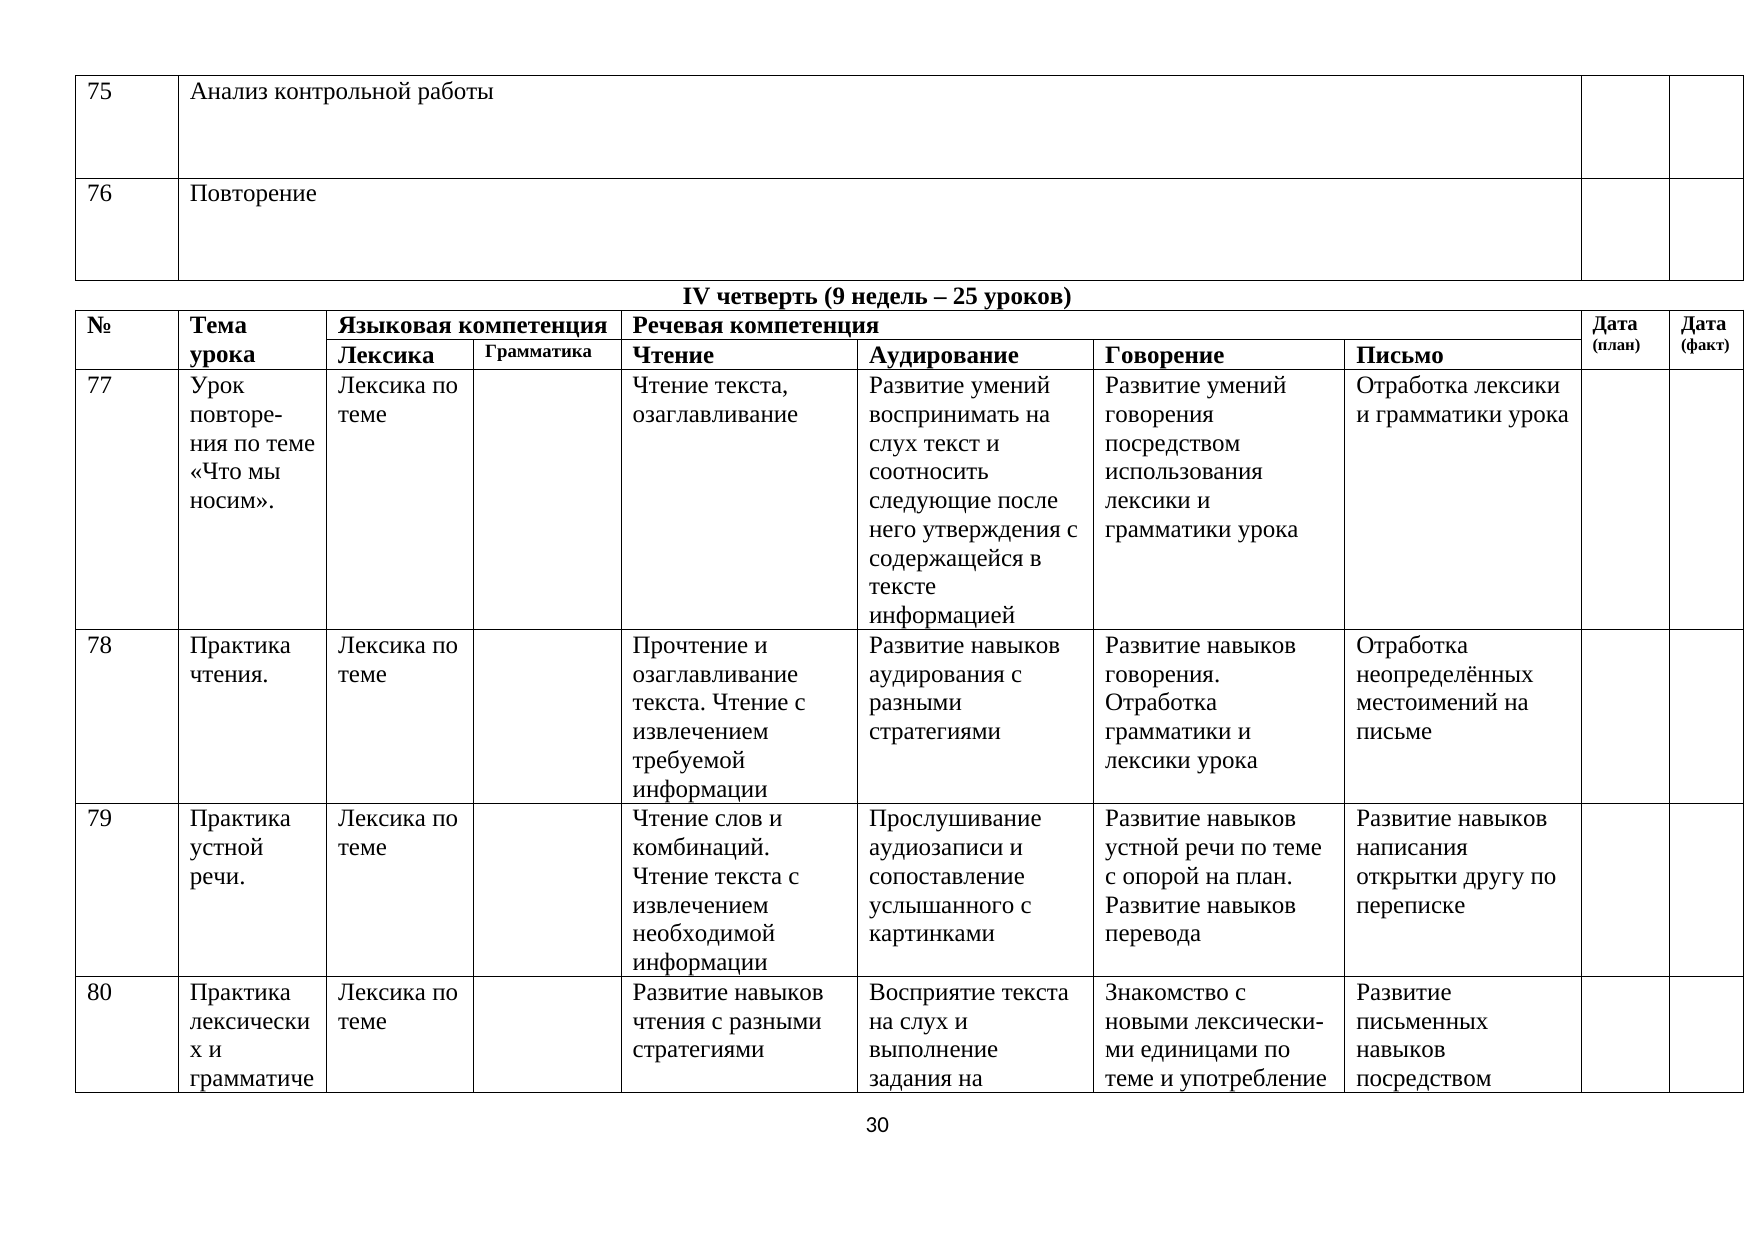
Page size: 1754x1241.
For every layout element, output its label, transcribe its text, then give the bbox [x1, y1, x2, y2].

table_cell [1670, 977, 1743, 1092]
table_cell 80 [76, 977, 178, 1092]
table_cell Аудирование [858, 340, 1093, 369]
table_cell 79 [76, 804, 178, 976]
table_cell Говорение [1094, 340, 1344, 369]
table_cell 75 [76, 76, 178, 177]
table_cell [1670, 76, 1743, 177]
table_cell 76 [76, 179, 178, 280]
table_cell Лексика по теме [327, 977, 473, 1092]
table_cell [1670, 804, 1743, 976]
table_cell Урок повторе-ния по теме «Что мы носим». [179, 370, 326, 629]
table_header № [76, 311, 178, 369]
table_cell [1582, 76, 1669, 177]
table_cell Грамматика [474, 340, 621, 369]
table_cell [1582, 630, 1669, 802]
table_cell Практика устной речи. [179, 804, 326, 976]
table_header Языковая компетенция [327, 311, 621, 339]
table_cell Лексика [327, 340, 473, 369]
table_cell Прочтение и озаглавливание текста. Чтение с извлечением требуемой информации [622, 630, 857, 802]
table_cell Чтение текста, озаглавливание [622, 370, 857, 629]
table_cell Прослушивание аудиозаписи и сопоставление услышанного с картинками [858, 804, 1093, 976]
table_header Дата (план) [1582, 311, 1669, 369]
table_cell Лексика по теме [327, 804, 473, 976]
table_cell Повторение [179, 179, 1581, 280]
table_cell Отработка неопределённых местоимений на письме [1345, 630, 1581, 802]
table_cell Развитие умений говорения посредством использования лексики и грамматики урока [1094, 370, 1344, 629]
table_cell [622, 977, 857, 1092]
text IV четверть (9 недель – 25 уроков) [75, 281, 1679, 309]
table_cell [1670, 179, 1743, 280]
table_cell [179, 977, 326, 1092]
table_cell Письмо [1345, 340, 1581, 369]
table_cell [1582, 370, 1669, 629]
table_cell [1582, 179, 1669, 280]
table_cell Развитие навыков аудирования с разными стратегиями [858, 630, 1093, 802]
table_cell 78 [76, 630, 178, 802]
table_cell Развитие навыков говорения. Отработка грамматики и лексики урока [1094, 630, 1344, 802]
table_cell [474, 804, 621, 976]
table_cell Чтение слов и комбинаций. Чтение текста с извлечением необходимой информации [622, 804, 857, 976]
table_header Дата (факт) [1670, 311, 1743, 369]
table_cell [1582, 804, 1669, 976]
table_cell Лексика по теме [327, 630, 473, 802]
table_cell Развитие умений воспринимать на слух текст и соотносить следующие после него утверждения с содержащейся в тексте информацией [858, 370, 1093, 629]
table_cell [1094, 977, 1344, 1092]
table_cell Практика чтения. [179, 630, 326, 802]
table_cell [1670, 370, 1743, 629]
table_header Тема урока [179, 311, 326, 369]
table_cell [474, 977, 621, 1092]
table_cell [1670, 630, 1743, 802]
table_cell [858, 977, 1093, 1092]
table_cell [1582, 977, 1669, 1092]
table_cell Анализ контрольной работы [179, 76, 1581, 177]
table_header Речевая компетенция [622, 311, 1581, 339]
table_cell Лексика по теме [327, 370, 473, 629]
table_cell Развитие навыков написания открытки другу по переписке [1345, 804, 1581, 976]
table_cell Чтение [622, 340, 857, 369]
table_cell [474, 630, 621, 802]
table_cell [1345, 977, 1581, 1092]
table_cell Отработка лексики и грамматики урока [1345, 370, 1581, 629]
table_cell 77 [76, 370, 178, 629]
table_cell Развитие навыков устной речи по теме с опорой на план. Развитие навыков перевода [1094, 804, 1344, 976]
table_cell [474, 370, 621, 629]
